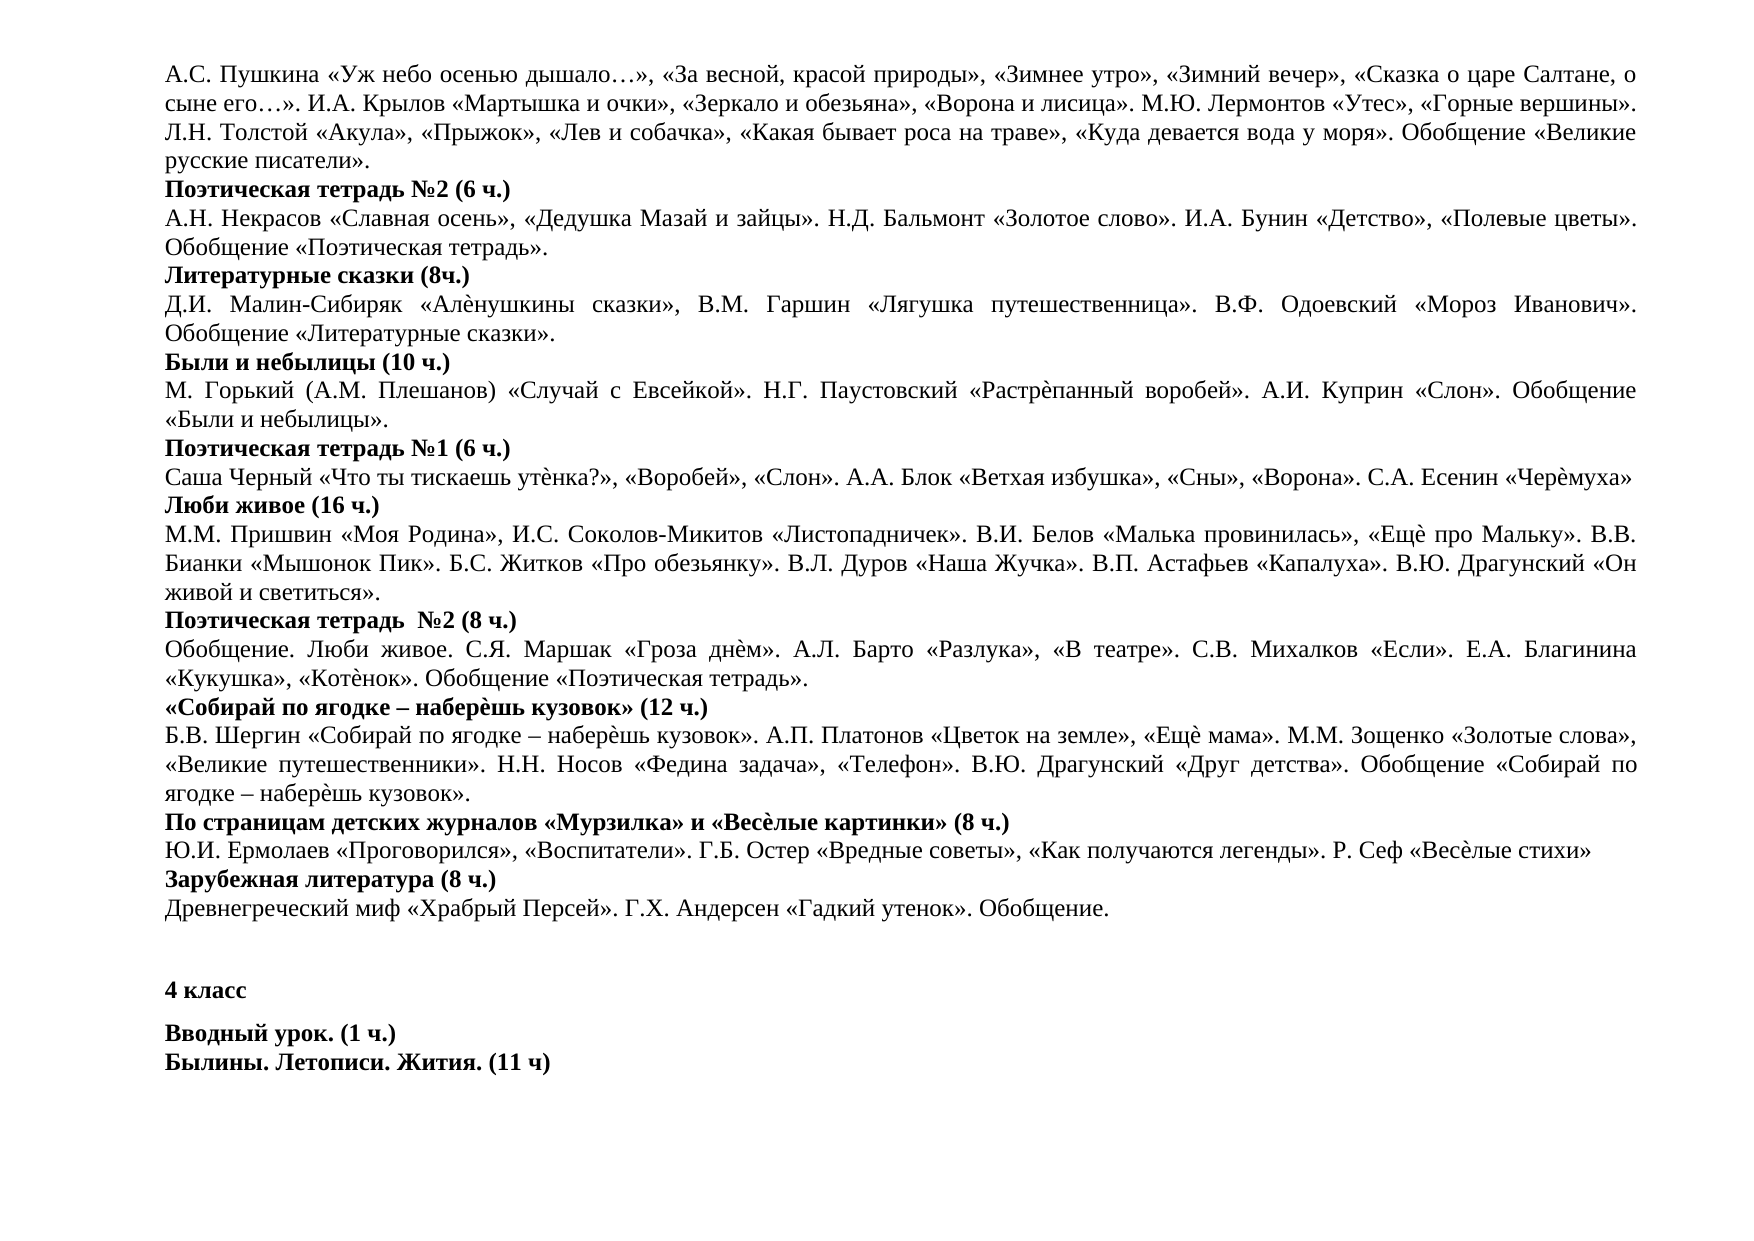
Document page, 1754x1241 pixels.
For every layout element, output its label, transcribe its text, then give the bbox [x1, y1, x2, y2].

text Люби живое (16 ч.) [164, 490, 1639, 519]
text По страницам детских журналов «Мурзилка» и «Весѐлые картинки» (8 ч.) [164, 807, 1639, 835]
text М.М. Пришвин «Моя Родина», И.С. Соколов-Микитов «Листопадничек». В.И. Белов «Малька провинилась», «Ещѐ про Мальку». В.В. Бианки «Мышонок Пик». Б.С. Житков «Про обезьянку». В.Л. Дуров «Наша Жучка». В.П. Астафьев «Капалуха». В.Ю. Драгунский «Он живой и светиться». [164, 519, 1639, 605]
text Саша Черный «Что ты тискаешь утѐнка?», «Воробей», «Слон». А.А. Блок «Ветхая избушка», «Сны», «Ворона». С.А. Есенин «Черѐмуха» [164, 462, 1639, 490]
text Вводный урок. (1 ч.) [164, 1018, 1639, 1047]
text Былины. Летописи. Жития. (11 ч) [164, 1047, 1639, 1076]
text Древнегреческий миф «Храбрый Персей». Г.Х. Андерсен «Гадкий утенок». Обобщение. [164, 893, 1639, 922]
text А.Н. Некрасов «Славная осень», «Дедушка Мазай и зайцы». Н.Д. Бальмонт «Золотое слово». И.А. Бунин «Детство», «Полевые цветы». Обобщение «Поэтическая тетрадь». [164, 203, 1639, 260]
text М. Горький (А.М. Плешанов) «Случай с Евсейкой». Н.Г. Паустовский «Растрѐпанный воробей». А.И. Куприн «Слон». Обобщение «Были и небылицы». [164, 375, 1639, 433]
text 4 класс [164, 975, 1639, 1004]
text Б.В. Шергин «Собирай по ягодке – наберѐшь кузовок». А.П. Платонов «Цветок на земле», «Ещѐ мама». М.М. Зощенко «Золотые слова», «Великие путешественники». Н.Н. Носов «Федина задача», «Телефон». В.Ю. Драгунский «Друг детства». Обобщение «Собирай по ягодке – наберѐшь кузовок». [164, 720, 1639, 807]
text Поэтическая тетрадь №1 (6 ч.) [164, 433, 1639, 462]
text «Собирай по ягодке – наберѐшь кузовок» (12 ч.) [164, 692, 1639, 720]
text Ю.И. Ермолаев «Проговорился», «Воспитатели». Г.Б. Остер «Вредные советы», «Как получаются легенды». Р. Сеф «Весѐлые стихи» [164, 835, 1639, 864]
text Обобщение. Люби живое. С.Я. Маршак «Гроза днѐм». А.Л. Барто «Разлука», «В театре». С.В. Михалков «Если». Е.А. Благинина «Кукушка», «Котѐнок». Обобщение «Поэтическая тетрадь». [164, 634, 1639, 692]
text Были и небылицы (10 ч.) [164, 347, 1639, 375]
text Поэтическая тетрадь №2 (8 ч.) [164, 605, 1639, 634]
text Литературные сказки (8ч.) [164, 260, 1639, 289]
text Поэтическая тетрадь №2 (6 ч.) [164, 174, 1639, 203]
text А.С. Пушкина «Уж небо осенью дышало…», «За весной, красой природы», «Зимнее утро», «Зимний вечер», «Сказка о царе Салтане, о сыне его…». И.А. Крылов «Мартышка и очки», «Зеркало и обезьяна», «Ворона и лисица». М.Ю. Лермонтов «Утес», «Горные вершины». Л.Н. Толстой «Акула», «Прыжок», «Лев и собачка», «Какая бывает роса на траве», «Куда девается вода у моря». Обобщение «Великие русские писатели». [164, 59, 1639, 174]
text Зарубежная литература (8 ч.) [164, 864, 1639, 893]
text Д.И. Малин-Сибиряк «Алѐнушкины сказки», В.М. Гаршин «Лягушка путешественница». В.Ф. Одоевский «Мороз Иванович». Обобщение «Литературные сказки». [164, 289, 1639, 347]
